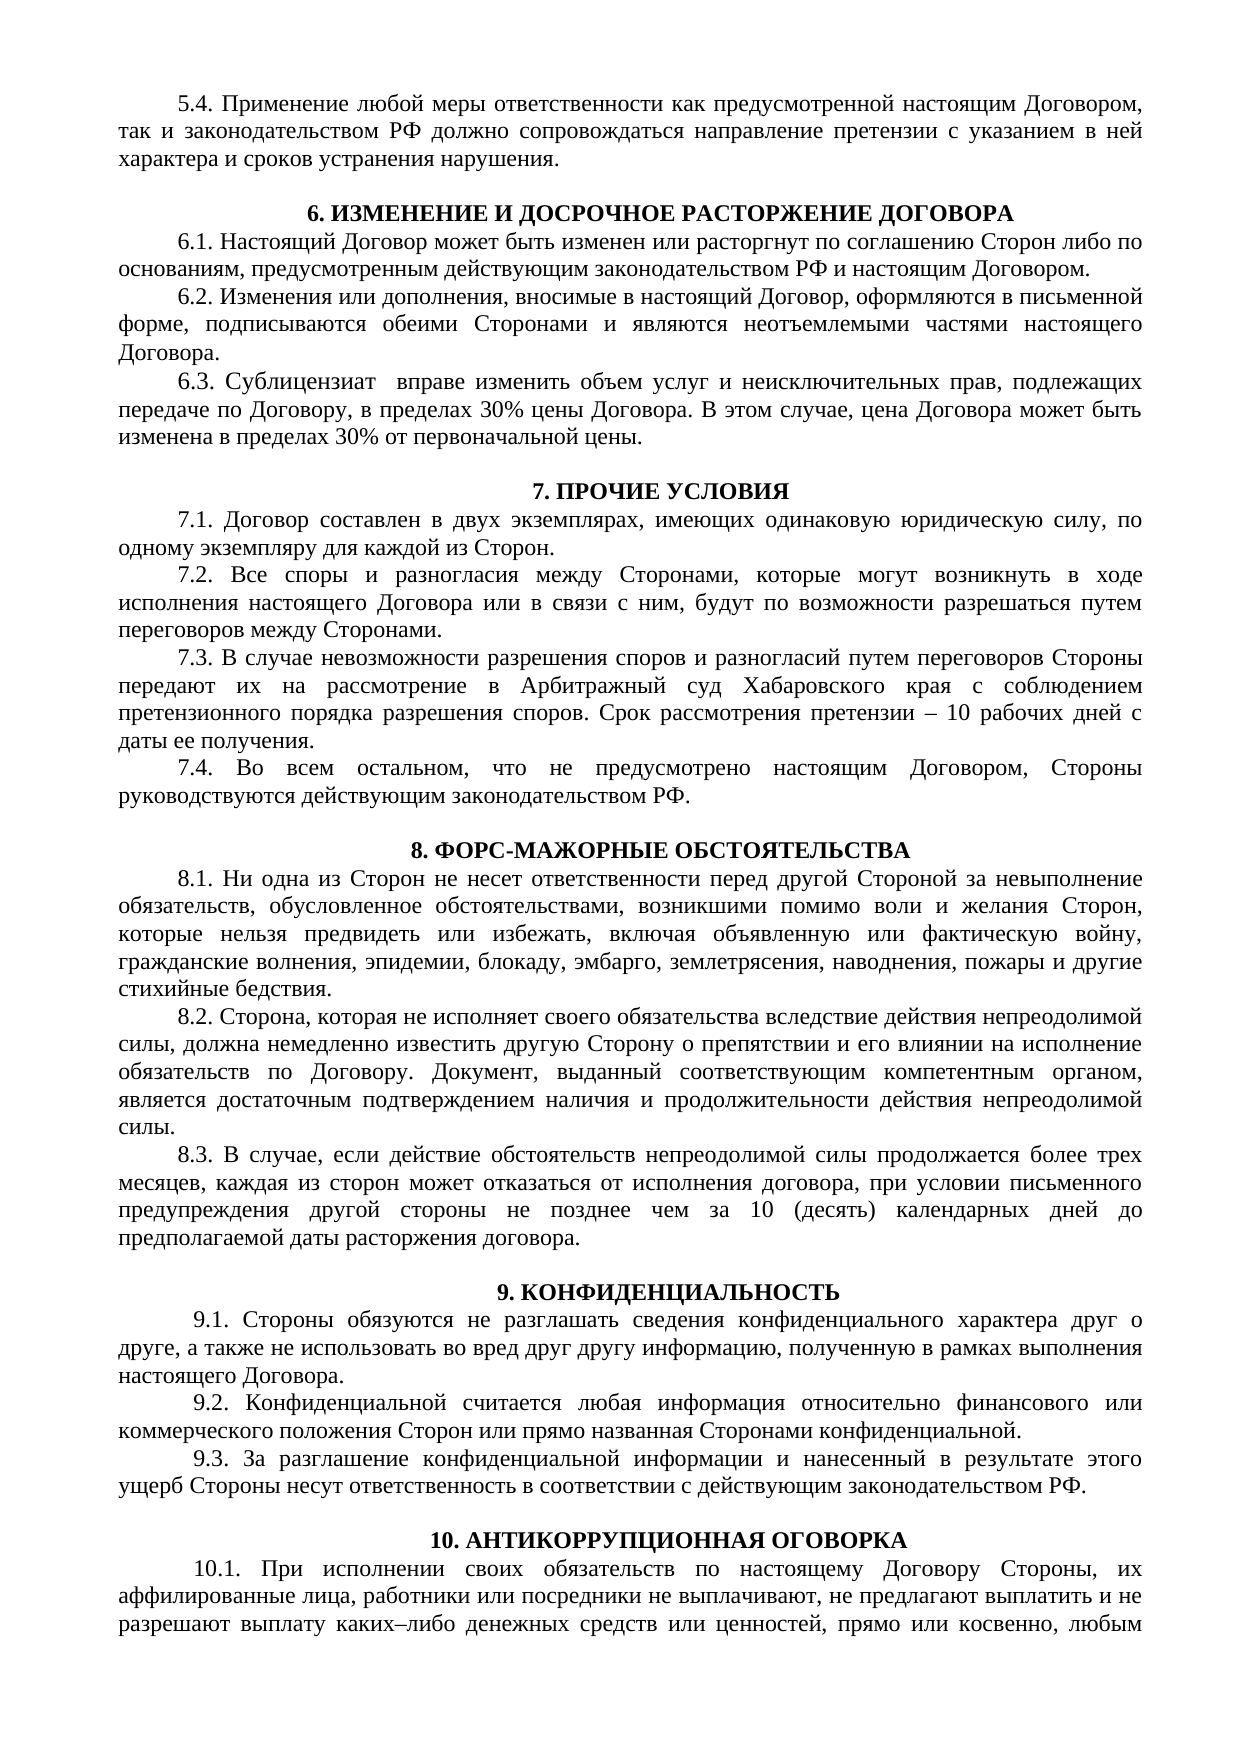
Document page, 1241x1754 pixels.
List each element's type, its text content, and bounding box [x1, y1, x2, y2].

text 5.4. Применение любой меры ответственности как предусмотренной настоящим Договором, так и законодательством РФ должно сопровождаться направление претензии с указанием в ней характера и сроков устранения нарушения. [118, 89, 1144, 171]
list 6. ИЗМЕНЕНИЕ И ДОСРОЧНОЕ РАСТОРЖЕНИЕ ДОГОВОРА [118, 199, 1144, 227]
text 8.3. В случае, если действие обстоятельств непреодолимой силы продолжается более трех месяцев, каждая из сторон может отказаться от исполнения договора, при условии письменного предупреждения другой стороны не позднее чем за 10 (десять) календарных дней до предполагаемой даты расторжения договора. [118, 1140, 1144, 1250]
text 8.2. Сторона, которая не исполняет своего обязательства вследствие действия непреодолимой силы, должна немедленно известить другую Сторону о препятствии и его влиянии на исполнение обязательств по Договору. Документ, выданный соответствующим компетентным органом, является достаточным подтверждением наличия и продолжительности действия непреодолимой силы. [118, 1002, 1144, 1140]
text 7.1. Договор составлен в двух экземплярах, имеющих одинаковую юридическую силу, по одному экземпляру для каждой из Сторон. [118, 505, 1144, 560]
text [118, 1554, 1144, 1637]
text 10. АНТИКОРРУПЦИОННАЯ ОГОВОРКА [118, 1526, 1144, 1554]
text 6.2. Изменения или дополнения, вносимые в настоящий Договор, оформляются в письменной форме, подписываются обеими Сторонами и являются неотъемлемыми частями настоящего Договора. [118, 282, 1144, 366]
text 6.1. Настоящий Договор может быть изменен или расторгнут по соглашению Сторон либо по основаниям, предусмотренным действующим законодательством РФ и настоящим Договором. [118, 227, 1144, 282]
text 8.1. Ни одна из Сторон не несет ответственности перед другой Стороной за невыполнение обязательств, обусловленное обстоятельствами, возникшими помимо воли и желания Сторон, которые нельзя предвидеть или избежать, включая объявленную или фактическую войну, гражданские волнения, эпидемии, блокаду, эмбарго, землетрясения, наводнения, пожары и другие стихийные бедствия. [118, 864, 1144, 1002]
list 9. КОНФИДЕНЦИАЛЬНОСТЬ [118, 1278, 1144, 1306]
text 7.2. Все споры и разногласия между Сторонами, которые могут возникнуть в ходе исполнения настоящего Договора или в связи с ним, будут по возможности разрешаться путем переговоров между Сторонами. [118, 560, 1144, 643]
text 7.3. В случае невозможности разрешения споров и разногласий путем переговоров Стороны передают их на рассмотрение в Арбитражный суд Хабаровского края с соблюдением претензионного порядка разрешения споров. Срок рассмотрения претензии – 10 рабочих дней с даты ее получения. [118, 643, 1144, 753]
list 8. ФОРС-МАЖОРНЫЕ ОБСТОЯТЕЛЬСТВА [118, 836, 1144, 864]
text 9.1. Стороны обязуются не разглашать сведения конфиденциального характера друг о друге, а также не использовать во вред друг другу информацию, полученную в рамках выполнения настоящего Договора. [118, 1306, 1144, 1388]
text 7.4. Во всем остальном, что не предусмотрено настоящим Договором, Стороны руководствуются действующим законодательством РФ. [118, 753, 1144, 809]
text 9.3. За разглашение конфиденциальной информации и нанесенный в результате этого ущерб Стороны несут ответственность в соответствии с действующим законодательством РФ. [118, 1443, 1144, 1499]
text 6.3. Сублицензиат вправе изменить объем услуг и неисключительных прав, подлежащих передаче по Договору, в пределах 30% цены Договора. В этом случае, цена Договора может быть изменена в пределах 30% от первоначальной цены. [118, 366, 1144, 450]
list 7. ПРОЧИЕ УСЛОВИЯ [118, 477, 1144, 505]
text 9.2. Конфиденциальной считается любая информация относительно финансового или коммерческого положения Сторон или прямо названная Сторонами конфиденциальной. [118, 1388, 1144, 1443]
